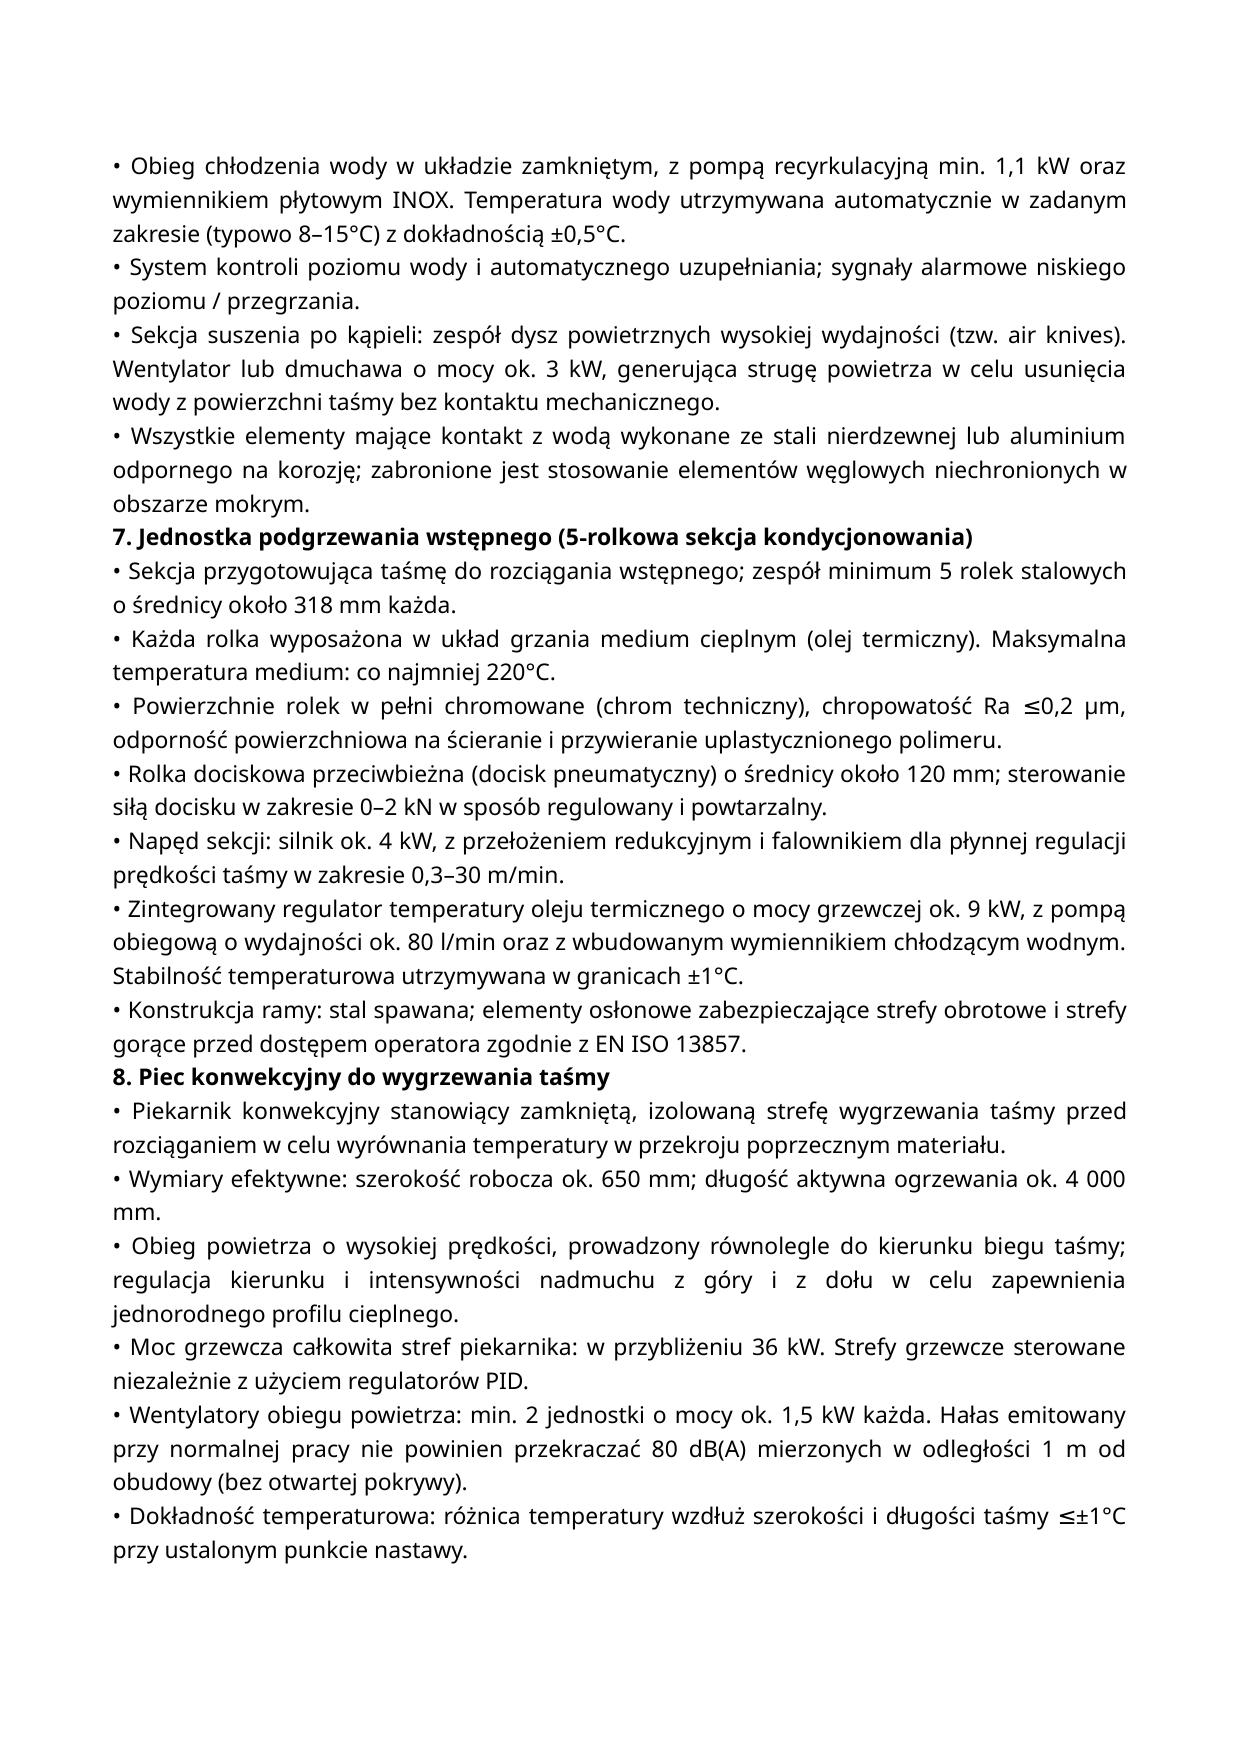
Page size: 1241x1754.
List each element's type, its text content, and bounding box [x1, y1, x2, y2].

text • Wymiary efektywne: szerokość robocza ok. 650 mm; długość aktywna ogrzewania ok. 4 000 mm. [112, 1162, 1128, 1227]
text • System kontroli poziomu wody i automatycznego uzupełniania; sygnały alarmowe niskiego poziomu / przegrzania. [112, 251, 1128, 316]
text • Napęd sekcji: silnik ok. 4 kW, z przełożeniem redukcyjnym i falownikiem dla płynnej regulacji prędkości taśmy w zakresie 0,3–30 m/min. [112, 825, 1128, 890]
text 8. Piec konwekcyjny do wygrzewania taśmy [112, 1061, 1128, 1092]
text • Konstrukcja ramy: stal spawana; elementy osłonowe zabezpieczające strefy obrotowe i strefy gorące przed dostępem operatora zgodnie z EN ISO 13857. [112, 994, 1128, 1059]
text • Każda rolka wyposażona w układ grzania medium cieplnym (olej termiczny). Maksymalna temperatura medium: co najmniej 220°C. [112, 622, 1128, 687]
text • Sekcja suszenia po kąpieli: zespół dysz powietrznych wysokiej wydajności (tzw. air knives). Wentylator lub dmuchawa o mocy ok. 3 kW, generująca strugę powietrza w celu usunięcia wody z powierzchni taśmy bez kontaktu mechanicznego. [112, 319, 1128, 417]
text • Sekcja przygotowująca taśmę do rozciągania wstępnego; zespół minimum 5 rolek stalowych o średnicy około 318 mm każda. [112, 555, 1128, 620]
text • Obieg chłodzenia wody w układzie zamkniętym, z pompą recyrkulacyjną min. 1,1 kW oraz wymiennikiem płytowym INOX. Temperatura wody utrzymywana automatycznie w zadanym zakresie (typowo 8–15°C) z dokładnością ±0,5°C. [112, 150, 1128, 249]
text • Dokładność temperaturowa: różnica temperatury wzdłuż szerokości i długości taśmy ≤±1°C przy ustalonym punkcie nastawy. [112, 1500, 1128, 1565]
text • Wentylatory obiegu powietrza: min. 2 jednostki o mocy ok. 1,5 kW każda. Hałas emitowany przy normalnej pracy nie powinien przekraczać 80 dB(A) mierzonych w odległości 1 m od obudowy (bez otwartej pokrywy). [112, 1399, 1128, 1497]
text • Wszystkie elementy mające kontakt z wodą wykonane ze stali nierdzewnej lub aluminium odpornego na korozję; zabronione jest stosowanie elementów węglowych niechronionych w obszarze mokrym. [112, 420, 1128, 519]
text 7. Jednostka podgrzewania wstępnego (5‑rolkowa sekcja kondycjonowania) [112, 521, 1128, 552]
text • Zintegrowany regulator temperatury oleju termicznego o mocy grzewczej ok. 9 kW, z pompą obiegową o wydajności ok. 80 l/min oraz z wbudowanym wymiennikiem chłodzącym wodnym. Stabilność temperaturowa utrzymywana w granicach ±1°C. [112, 892, 1128, 991]
text • Powierzchnie rolek w pełni chromowane (chrom techniczny), chropowatość Ra ≤0,2 µm, odporność powierzchniowa na ścieranie i przywieranie uplastycznionego polimeru. [112, 690, 1128, 755]
text • Moc grzewcza całkowita stref piekarnika: w przybliżeniu 36 kW. Strefy grzewcze sterowane niezależnie z użyciem regulatorów PID. [112, 1331, 1128, 1396]
text • Piekarnik konwekcyjny stanowiący zamkniętą, izolowaną strefę wygrzewania taśmy przed rozciąganiem w celu wyrównania temperatury w przekroju poprzecznym materiału. [112, 1095, 1128, 1160]
text • Obieg powietrza o wysokiej prędkości, prowadzony równolegle do kierunku biegu taśmy; regulacja kierunku i intensywności nadmuchu z góry i z dołu w celu zapewnienia jednorodnego profilu cieplnego. [112, 1230, 1128, 1329]
text • Rolka dociskowa przeciwbieżna (docisk pneumatyczny) o średnicy około 120 mm; sterowanie siłą docisku w zakresie 0–2 kN w sposób regulowany i powtarzalny. [112, 757, 1128, 822]
